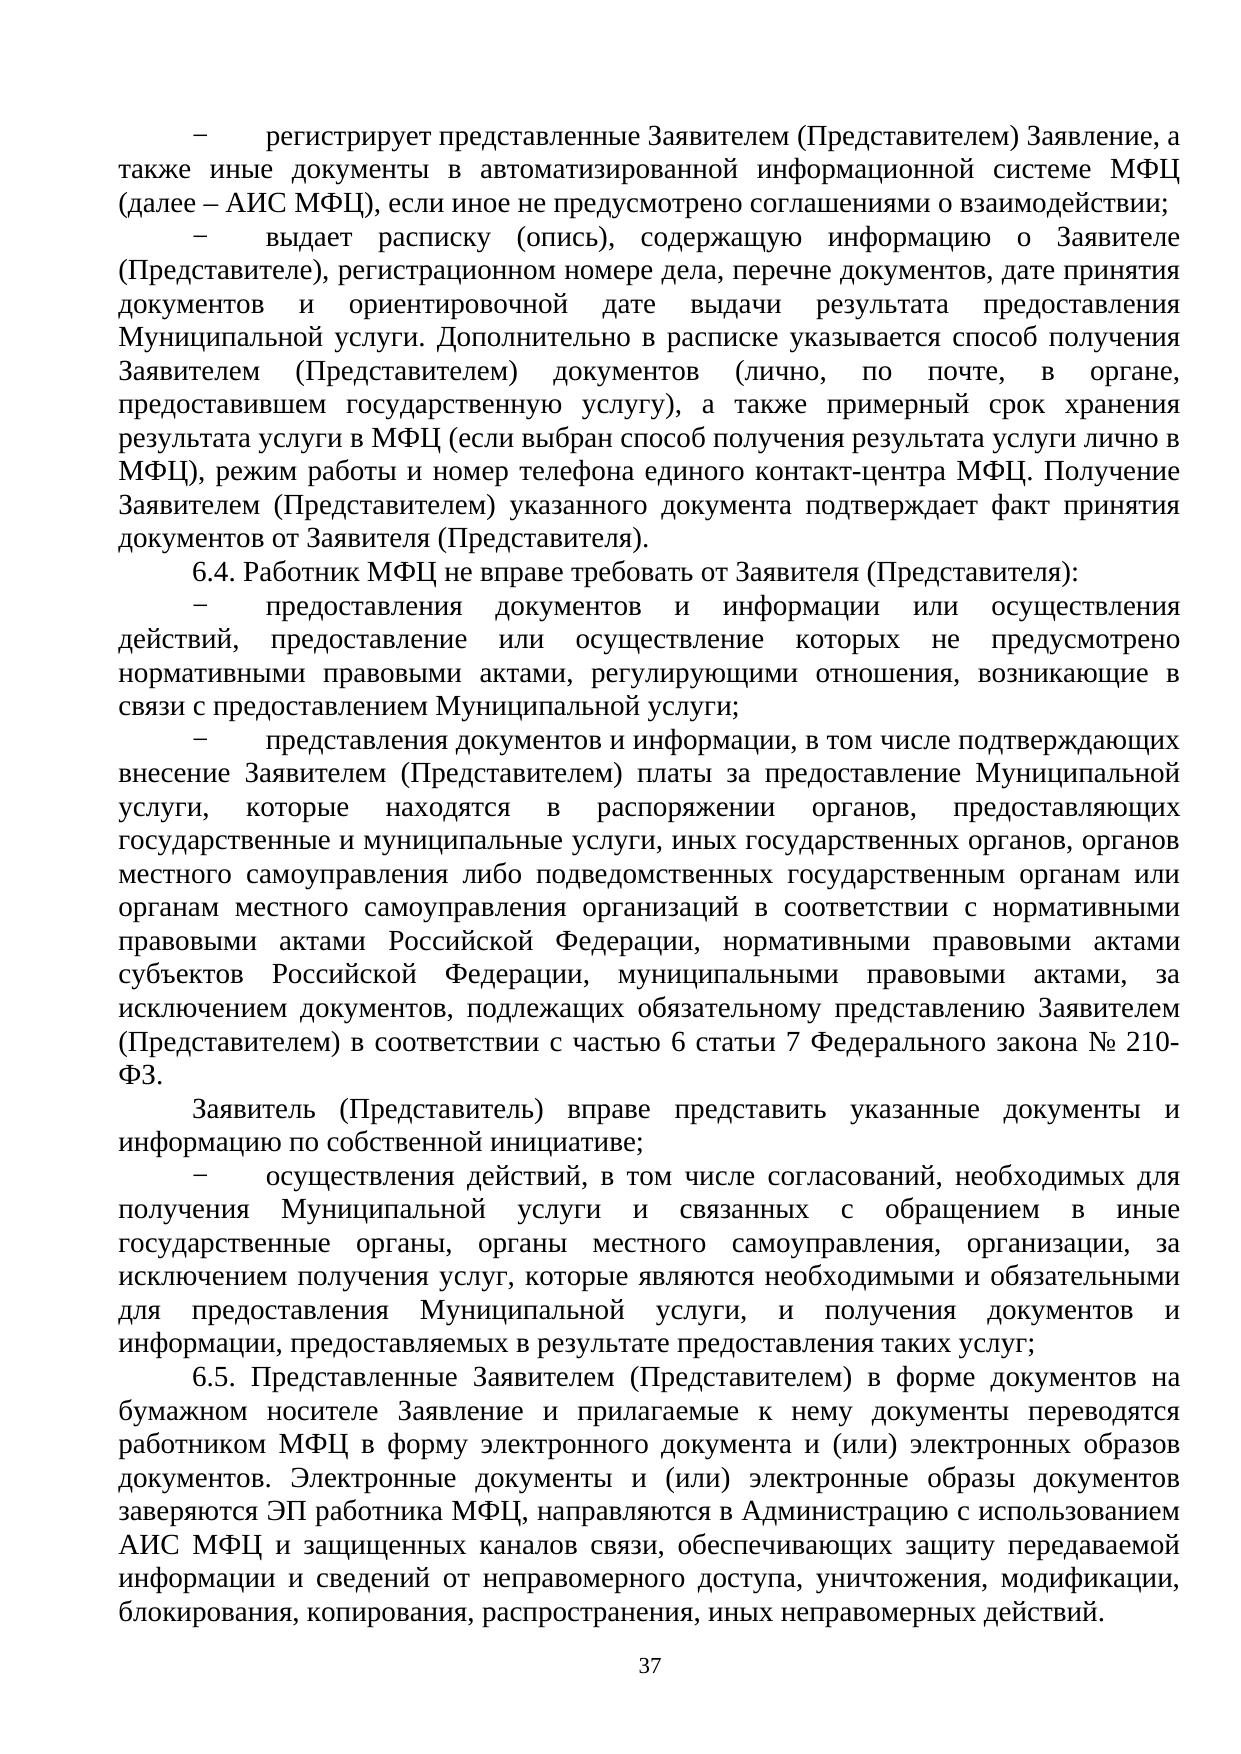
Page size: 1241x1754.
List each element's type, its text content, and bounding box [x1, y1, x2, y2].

text − выдает расписку (опись), содержащую информацию о Заявителе (Представителе), регистрационном номере дела, перечне документов, дате принятия документов и ориентировочной дате выдачи результата предоставления Муниципальной услуги. Дополнительно в расписке указывается способ получения Заявителем (Представителем) документов (лично, по почте, в органе, предоставившем государственную услугу), а также примерный срок хранения результата услуги в МФЦ (если выбран способ получения результата услуги лично в МФЦ), режим работы и номер телефона единого контакт-центра МФЦ. Получение Заявителем (Представителем) указанного документа подтверждает факт принятия документов от Заявителя (Представителя). [118, 219, 1181, 554]
text − осуществления действий, в том числе согласований, необходимых для получения Муниципальной услуги и связанных с обращением в иные государственные органы, органы местного самоуправления, организации, за исключением получения услуг, которые являются необходимыми и обязательными для предоставления Муниципальной услуги, и получения документов и информации, предоставляемых в результате предоставления таких услуг; [118, 1158, 1181, 1359]
text Заявитель (Представитель) вправе представить указанные документы и информацию по собственной инициативе; [118, 1091, 1181, 1158]
text 6.4. Работник МФЦ не вправе требовать от Заявителя (Представителя): [118, 554, 1181, 588]
text 6.5. Представленные Заявителем (Представителем) в форме документов на бумажном носителе Заявление и прилагаемые к нему документы переводятся работником МФЦ в форму электронного документа и (или) электронных образов документов. Электронные документы и (или) электронные образы документов заверяются ЭП работника МФЦ, направляются в Администрацию с использованием АИС МФЦ и защищенных каналов связи, обеспечивающих защиту передаваемой информации и сведений от неправомерного доступа, уничтожения, модификации, блокирования, копирования, распространения, иных неправомерных действий. [118, 1359, 1181, 1627]
text − представления документов и информации, в том числе подтверждающих внесение Заявителем (Представителем) платы за предоставление Муниципальной услуги, которые находятся в распоряжении органов, предоставляющих государственные и муниципальные услуги, иных государственных органов, органов местного самоуправления либо подведомственных государственным органам или органам местного самоуправления организаций в соответствии с нормативными правовыми актами Российской Федерации, нормативными правовыми актами субъектов Российской Федерации, муниципальными правовыми актами, за исключением документов, подлежащих обязательному представлению Заявителем (Представителем) в соответствии с частью 6 статьи 7 Федерального закона № 210-ФЗ. [118, 722, 1181, 1091]
text − регистрирует представленные Заявителем (Представителем) Заявление, а также иные документы в автоматизированной информационной системе МФЦ (далее – АИС МФЦ), если иное не предусмотрено соглашениями о взаимодействии; [118, 118, 1181, 219]
text − предоставления документов и информации или осуществления действий, предоставление или осуществление которых не предусмотрено нормативными правовыми актами, регулирующими отношения, возникающие в связи с предоставлением Муниципальной услуги; [118, 588, 1181, 722]
